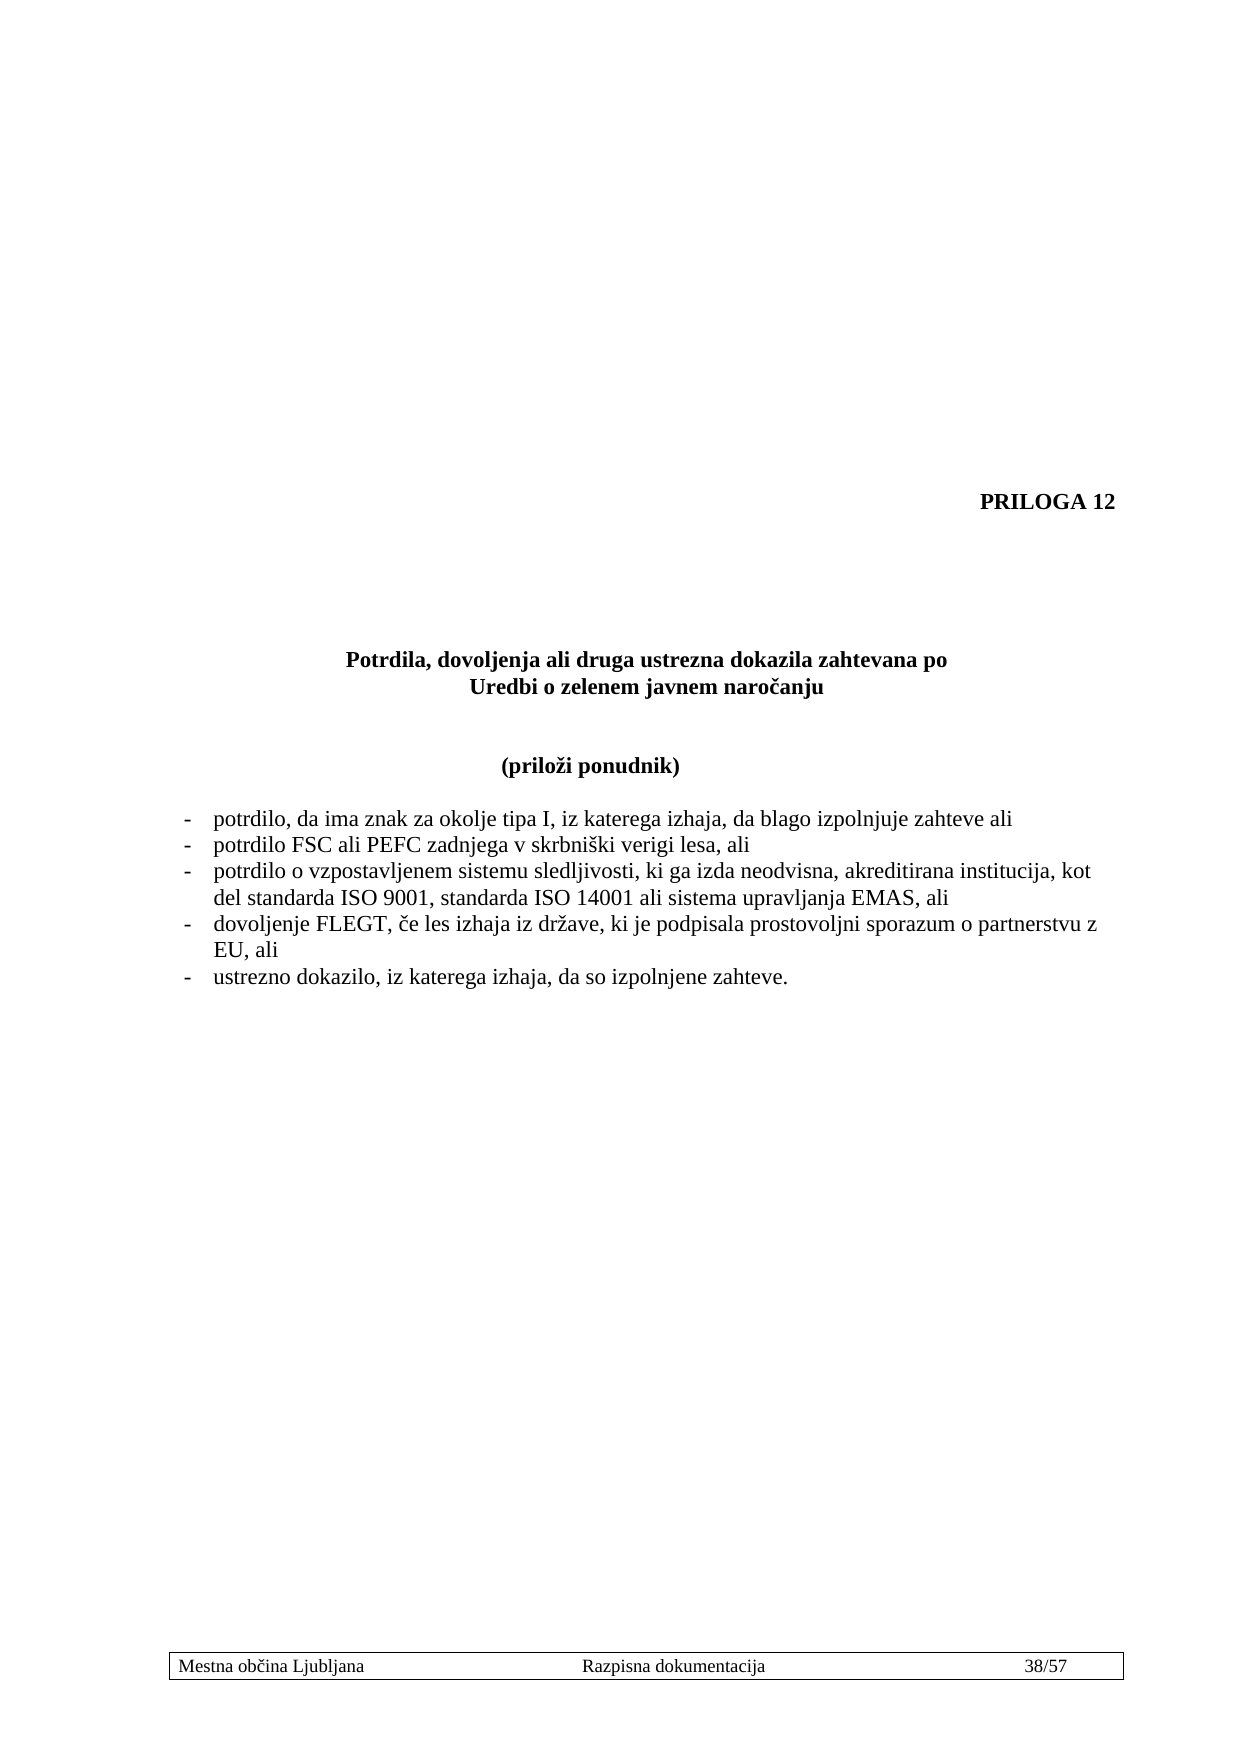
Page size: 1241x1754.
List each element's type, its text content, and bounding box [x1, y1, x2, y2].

text PRILOGA 12 [66, 488, 1115, 515]
text Potrdila, dovoljenja ali druga ustrezna dokazila zahtevana po [178, 647, 1115, 673]
list potrdilo FSC ali PEFC zadnjega v skrbniški verigi lesa, ali [184, 831, 1115, 857]
list potrdilo o vzpostavljenem sistemu sledljivosti, ki ga izda neodvisna, akreditirana institucija, kot del standarda ISO 9001, standarda ISO 14001 ali sistema upravljanja EMAS, ali [184, 857, 1115, 910]
text Uredbi o zelenem javnem naročanju [178, 673, 1115, 699]
list potrdilo, da ima znak za okolje tipa I, iz katerega izhaja, da blago izpolnjuje zahteve ali [184, 805, 1115, 831]
text (priloži ponudnik) [66, 752, 1115, 778]
list ustrezno dokazilo, iz katerega izhaja, da so izpolnjene zahteve. [184, 963, 1115, 989]
list dovoljenje FLEGT, če les izhaja iz države, ki je podpisala prostovoljni sporazum o partnerstvu z EU, ali [184, 910, 1115, 963]
